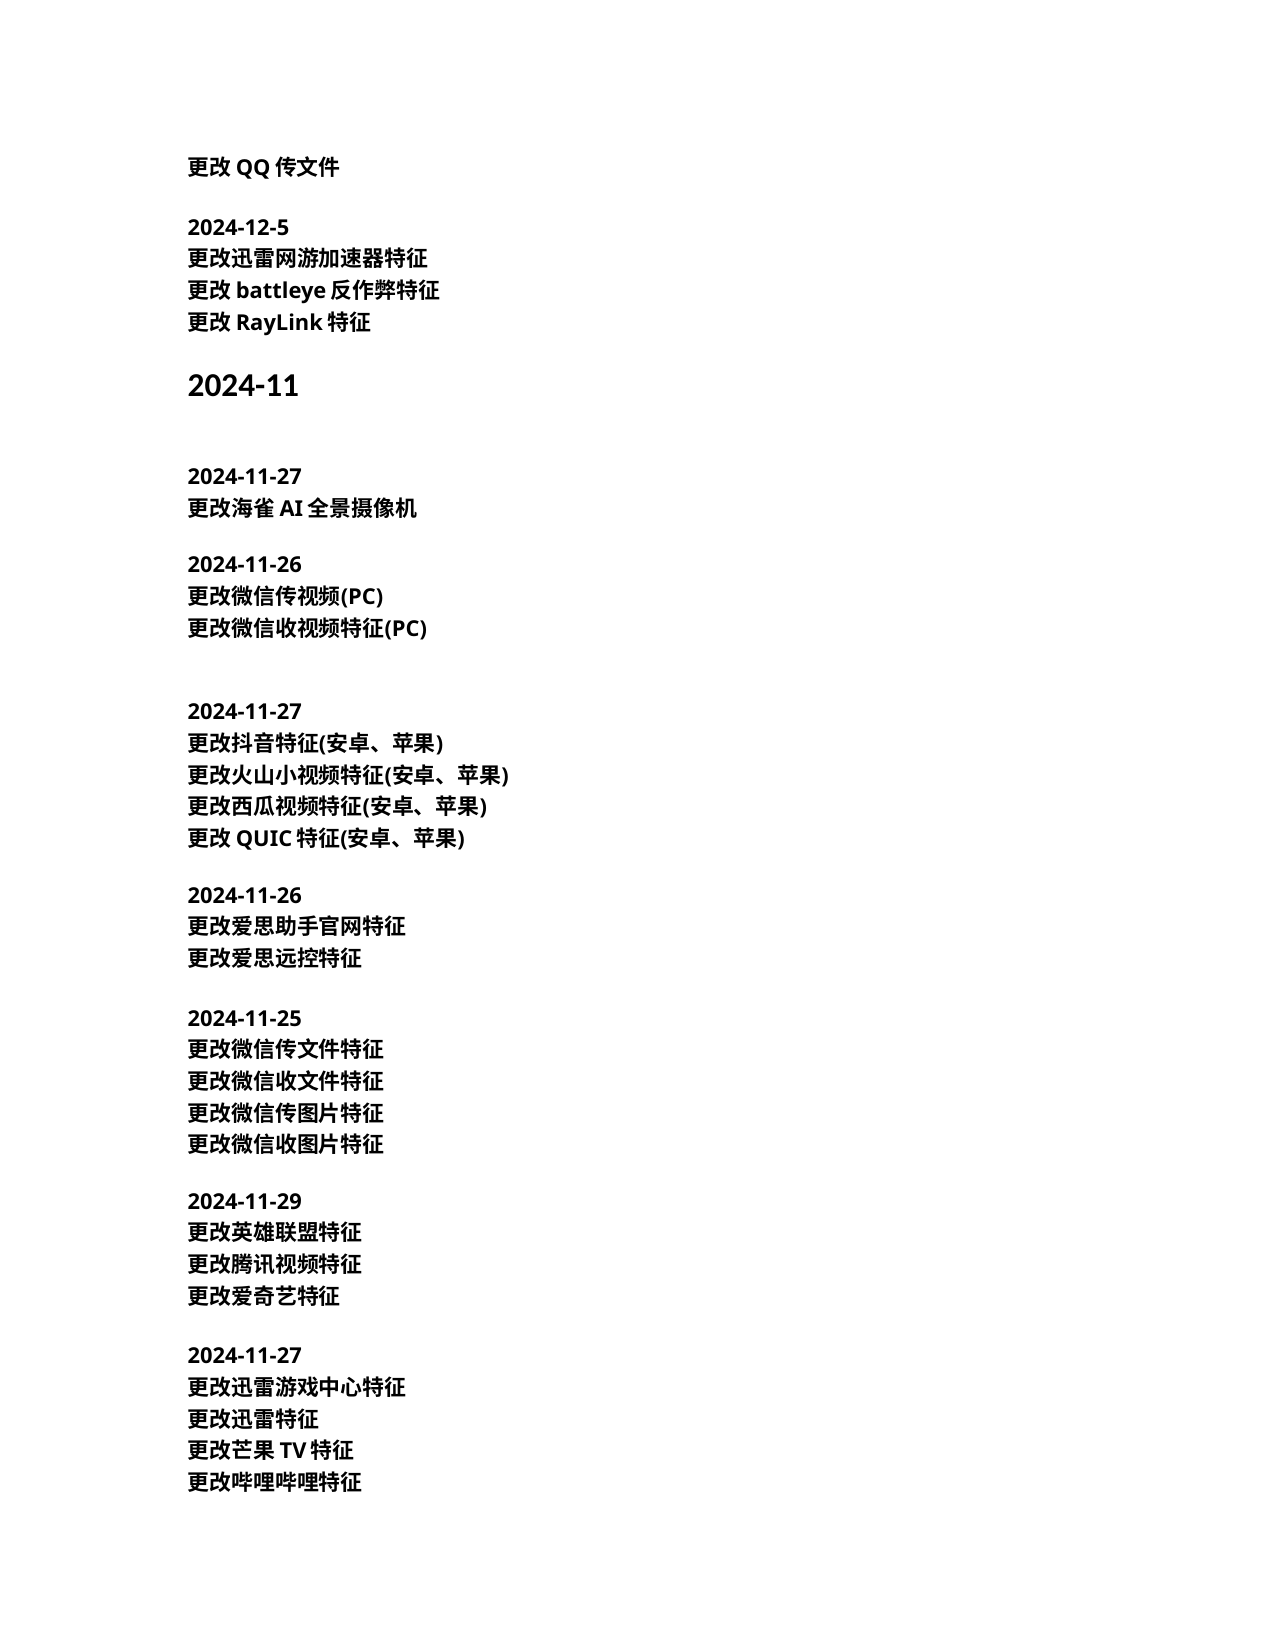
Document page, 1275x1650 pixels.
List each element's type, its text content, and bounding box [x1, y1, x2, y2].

text 更改迅雷特征 [187, 1402, 1087, 1433]
text 2024-11-27 [187, 696, 1087, 726]
text 更改腾讯视频特征 [187, 1247, 1087, 1279]
text 2024-11-27 [187, 461, 1087, 491]
text 更改芒果TV特征 [187, 1433, 1087, 1465]
text 更改微信传视频(PC) [187, 579, 1087, 611]
text 2024-11-29 [187, 1186, 1087, 1215]
text 更改QUIC特征(安卓、苹果) [187, 821, 1087, 853]
text 2024-11-26 [187, 549, 1087, 579]
text 更改抖音特征(安卓、苹果) [187, 726, 1087, 758]
text 2024-11-27 [187, 1340, 1087, 1370]
text 更改海雀AI全景摄像机 [187, 491, 1087, 523]
text 更改battleye反作弊特征 [187, 273, 1087, 305]
text 更改爱奇艺特征 [187, 1279, 1087, 1310]
text 更改迅雷网游加速器特征 [187, 241, 1087, 273]
text 更改微信收视频特征(PC) [187, 611, 1087, 643]
text 更改英雄联盟特征 [187, 1215, 1087, 1247]
text 2024-11-26 [187, 879, 1087, 909]
text 2024-11-25 [187, 1002, 1087, 1032]
text 2024-12-5 [187, 212, 1087, 241]
text 更改RayLink特征 [187, 305, 1087, 337]
text 更改QQ传文件 [187, 150, 1087, 182]
subtitle 2024-11 [187, 364, 1087, 404]
text 更改哔哩哔哩特征 [187, 1465, 1087, 1497]
text 更改迅雷游戏中心特征 [187, 1370, 1087, 1402]
text 更改火山小视频特征(安卓、苹果) 更改西瓜视频特征(安卓、苹果) [187, 758, 1087, 821]
text 更改爱思远控特征 [187, 941, 1087, 973]
text 更改微信传文件特征 更改微信收文件特征 更改微信传图片特征 更改微信收图片特征 [187, 1032, 1087, 1159]
text 更改爱思助手官网特征 [187, 909, 1087, 941]
